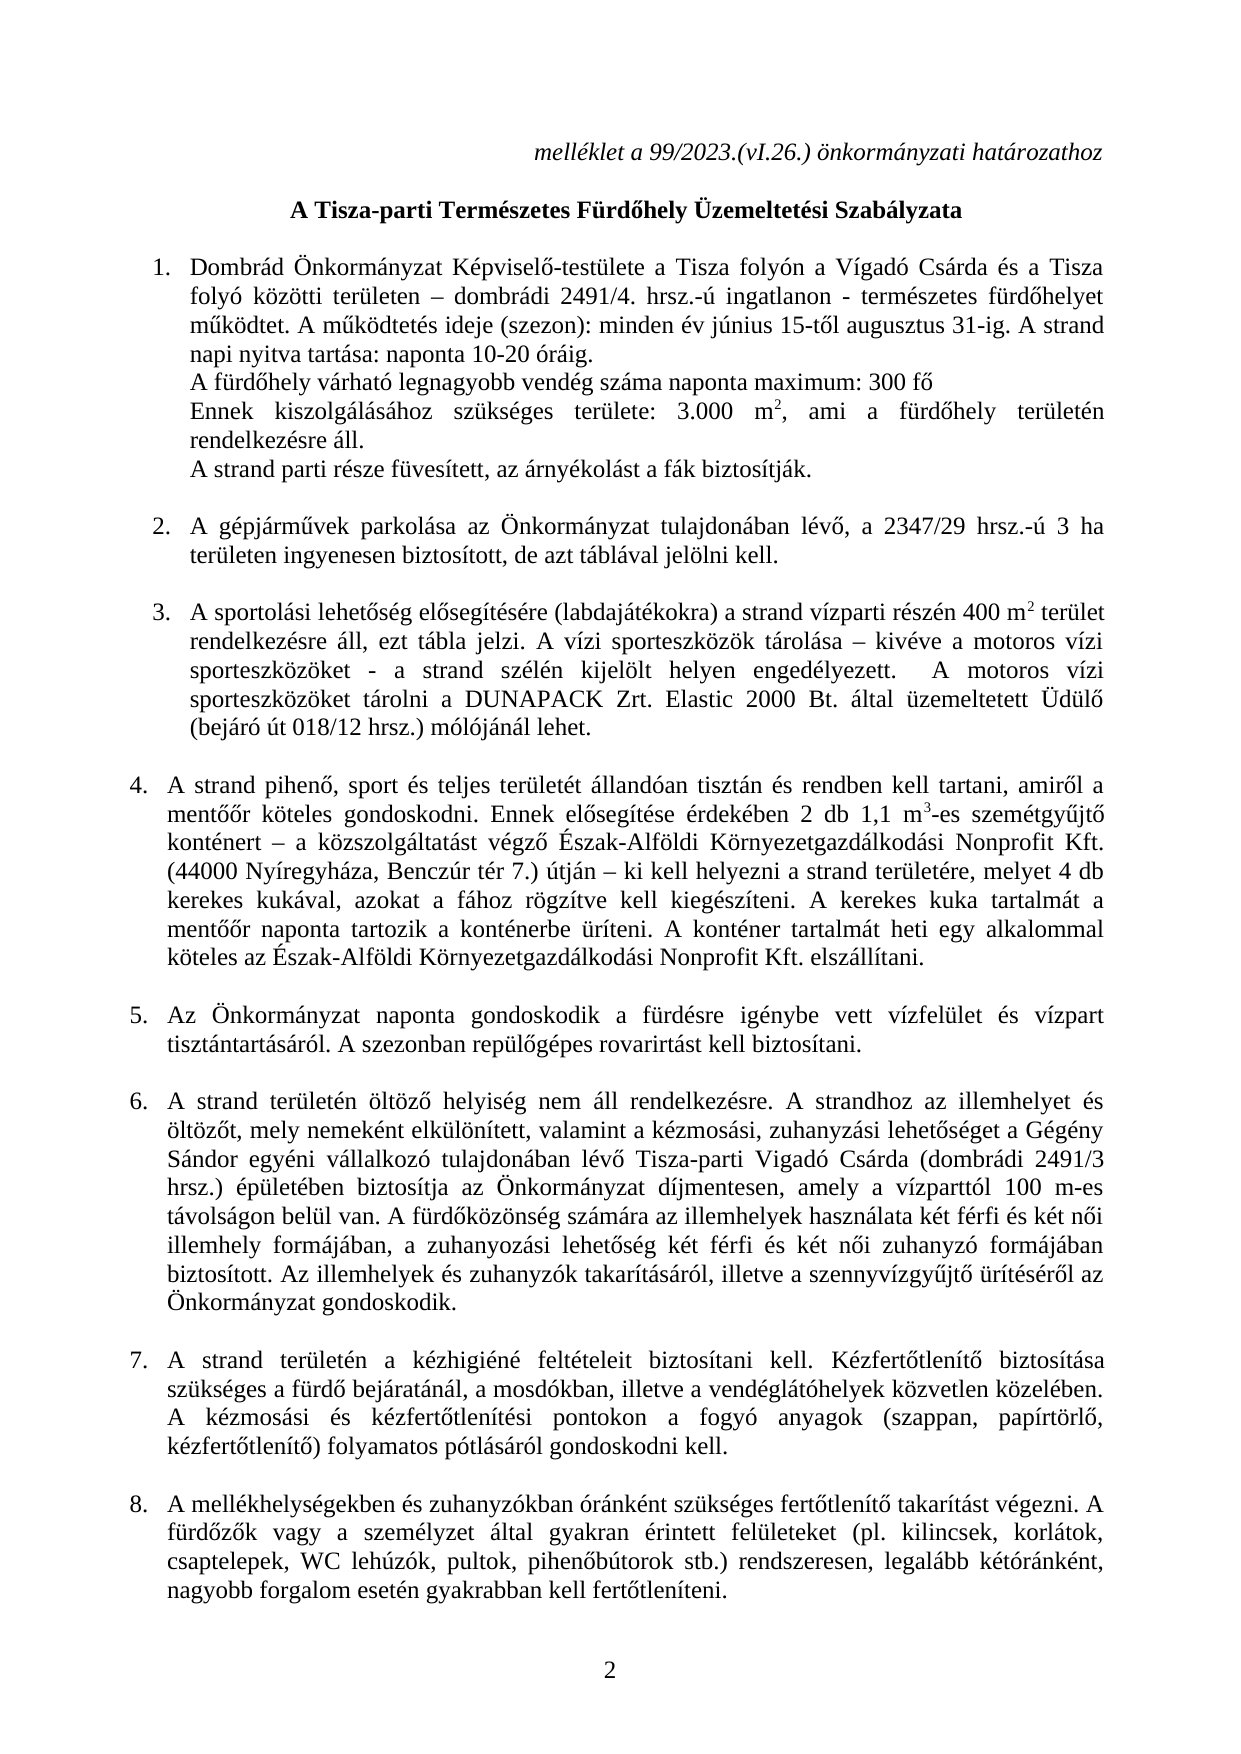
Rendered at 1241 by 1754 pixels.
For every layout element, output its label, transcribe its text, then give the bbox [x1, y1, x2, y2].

text Ennek kiszolgálásához szükséges területe: , ami a fürdőhely területén rendelkezésre áll. [189, 396, 1105, 454]
list A strand területén öltöző helyiség nem áll rendelkezésre. A strandhoz az illemhelyet és öltözőt, mely nemeként elkülönített, valamint a kézmosási, zuhanyzási lehetőséget a Gégény Sándor egyéni vállalkozó tulajdonában lévő Tisza-parti Vigadó Csárda (dombrádi 2491/3 hrsz.) épületében biztosítja az Önkormányzat díjmentesen, amely a vízparttól 100 m-es távolságon belül van. A fürdőközönség számára az illemhelyek használata két férfi és két női illemhely formájában, a zuhanyozási lehetőség két férfi és két női zuhanyzó formájában biztosított. Az illemhelyek és zuhanyzók takarításáról, illetve a szennyvízgyűjtő ürítéséről az Önkormányzat gondoskodik. [129, 1086, 1105, 1316]
subtitle A Tisza-parti Természetes Fürdőhely Üzemeltetési Szabályzata [148, 195, 1105, 224]
text A strand parti része füvesített, az árnyékolást a fák biztosítják. [189, 454, 1105, 482]
list A mellékhelységekben és zuhanyzókban óránként szükséges fertőtlenítő takarítást végezni. A fürdőzők vagy a személyzet által gyakran érintett felületeket (pl. kilincsek, korlátok, csaptelepek, WC lehúzók, pultok, pihenőbútorok stb.) rendszeresen, legalább kétóránként, nagyobb forgalom esetén gyakrabban kell fertőtleníteni. [129, 1489, 1105, 1604]
list A sportolási lehetőség elősegítésére (labdajátékokra) a strand vízparti részén terület rendelkezésre áll, ezt tábla jelzi. A vízi sporteszközök tárolása – kivéve a motoros vízi sporteszközöket - a strand szélén kijelölt helyen engedélyezett. A motoros vízi sporteszközöket tárolni a DUNAPACK Zrt. Elastic 2000 Bt. által üzemeltetett Üdülő (bejáró út 018/12 hrsz.) mólójánál lehet. [152, 597, 1105, 741]
list A strand pihenő, sport és teljes területét állandóan tisztán és rendben kell tartani, amiről a mentőőr köteles gondoskodni. Ennek elősegítése érdekében 2 db 1,1 m3-es szemétgyűjtő konténert – a közszolgáltatást végző Észak-Alföldi Környezetgazdálkodási Nonprofit Kft. (44000 Nyíregyháza, Benczúr tér 7.) útján – ki kell helyezni a strand területére, melyet 4 db kerekes kukával, azokat a fához rögzítve kell kiegészíteni. A kerekes kuka tartalmát a mentőőr naponta tartozik a konténerbe üríteni. A konténer tartalmát heti egy alkalommal köteles az Észak-Alföldi Környezetgazdálkodási Nonprofit Kft. elszállítani. [129, 770, 1105, 971]
list Dombrád Önkormányzat Képviselő-testülete a Tisza folyón a Vígadó Csárda és a Tisza folyó közötti területen – dombrádi 2491/4. hrsz.-ú ingatlanon - természetes fürdőhelyet működtet. A működtetés ideje (szezon): minden év június 15-től augusztus 31-ig. A strand napi nyitva tartása: naponta 10-20 óráig. [152, 252, 1105, 367]
list A strand területén a kézhigiéné feltételeit biztosítani kell. Kézfertőtlenítő biztosítása szükséges a fürdő bejáratánál, a mosdókban, illetve a vendéglátóhelyek közvetlen közelében. A kézmosási és kézfertőtlenítési pontokon a fogyó anyagok (szappan, papírtörlő, kézfertőtlenítő) folyamatos pótlásáról gondoskodni kell. [129, 1345, 1105, 1460]
list Az Önkormányzat naponta gondoskodik a fürdésre igénybe vett vízfelület és vízpart tisztántartásáról. A szezonban repülőgépes rovarirtást kell biztosítani. [129, 1000, 1105, 1057]
text A fürdőhely várható legnagyobb vendég száma naponta maximum: 300 fő [189, 367, 1105, 396]
list A gépjárművek parkolása az Önkormányzat tulajdonában lévő, a 2347/29 hrsz.-ú területen ingyenesen biztosított, de azt táblával jelölni kell. [152, 511, 1105, 569]
subtitle melléklet a 99/2023.(vI.26.) önkormányzati határozathoz [148, 137, 1105, 166]
